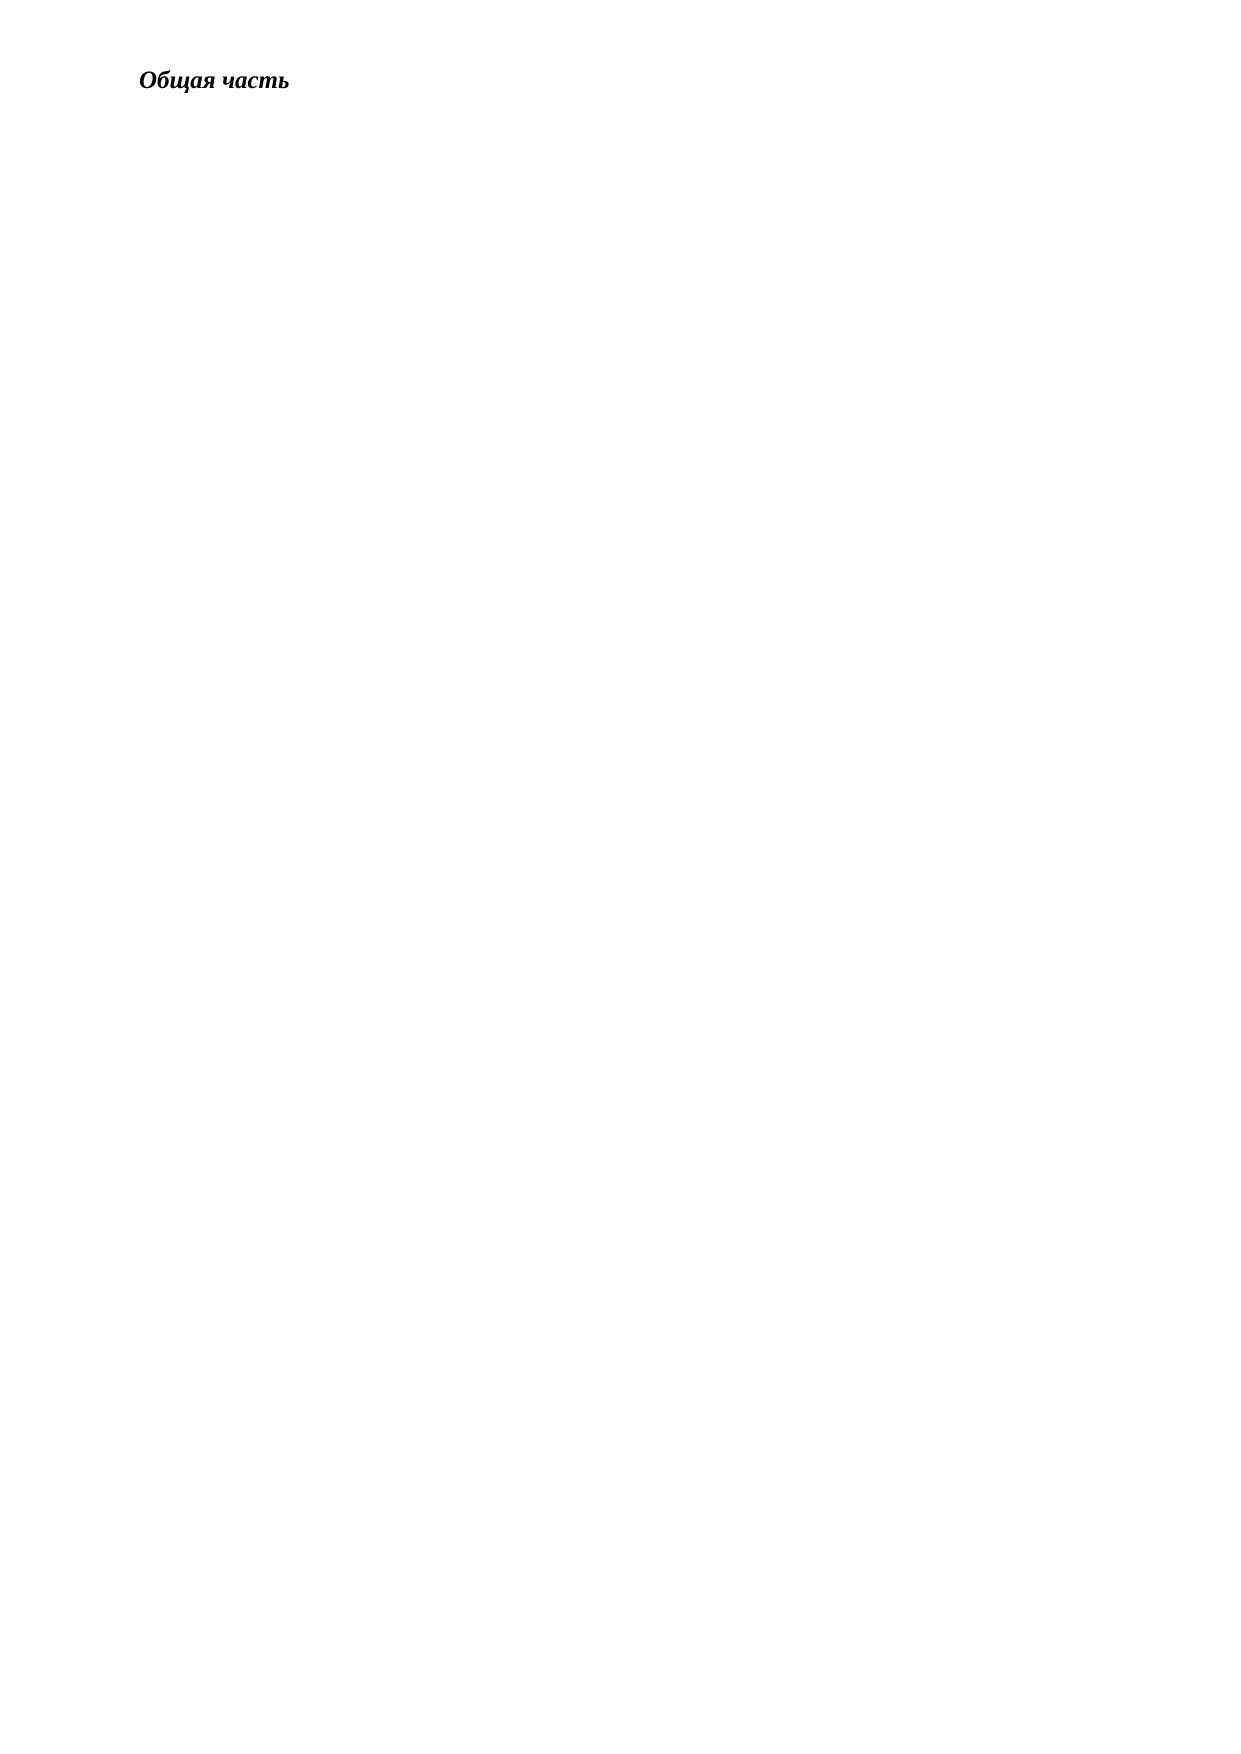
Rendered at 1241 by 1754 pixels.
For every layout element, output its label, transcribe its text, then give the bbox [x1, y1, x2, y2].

text Общая часть [65, 65, 1175, 94]
